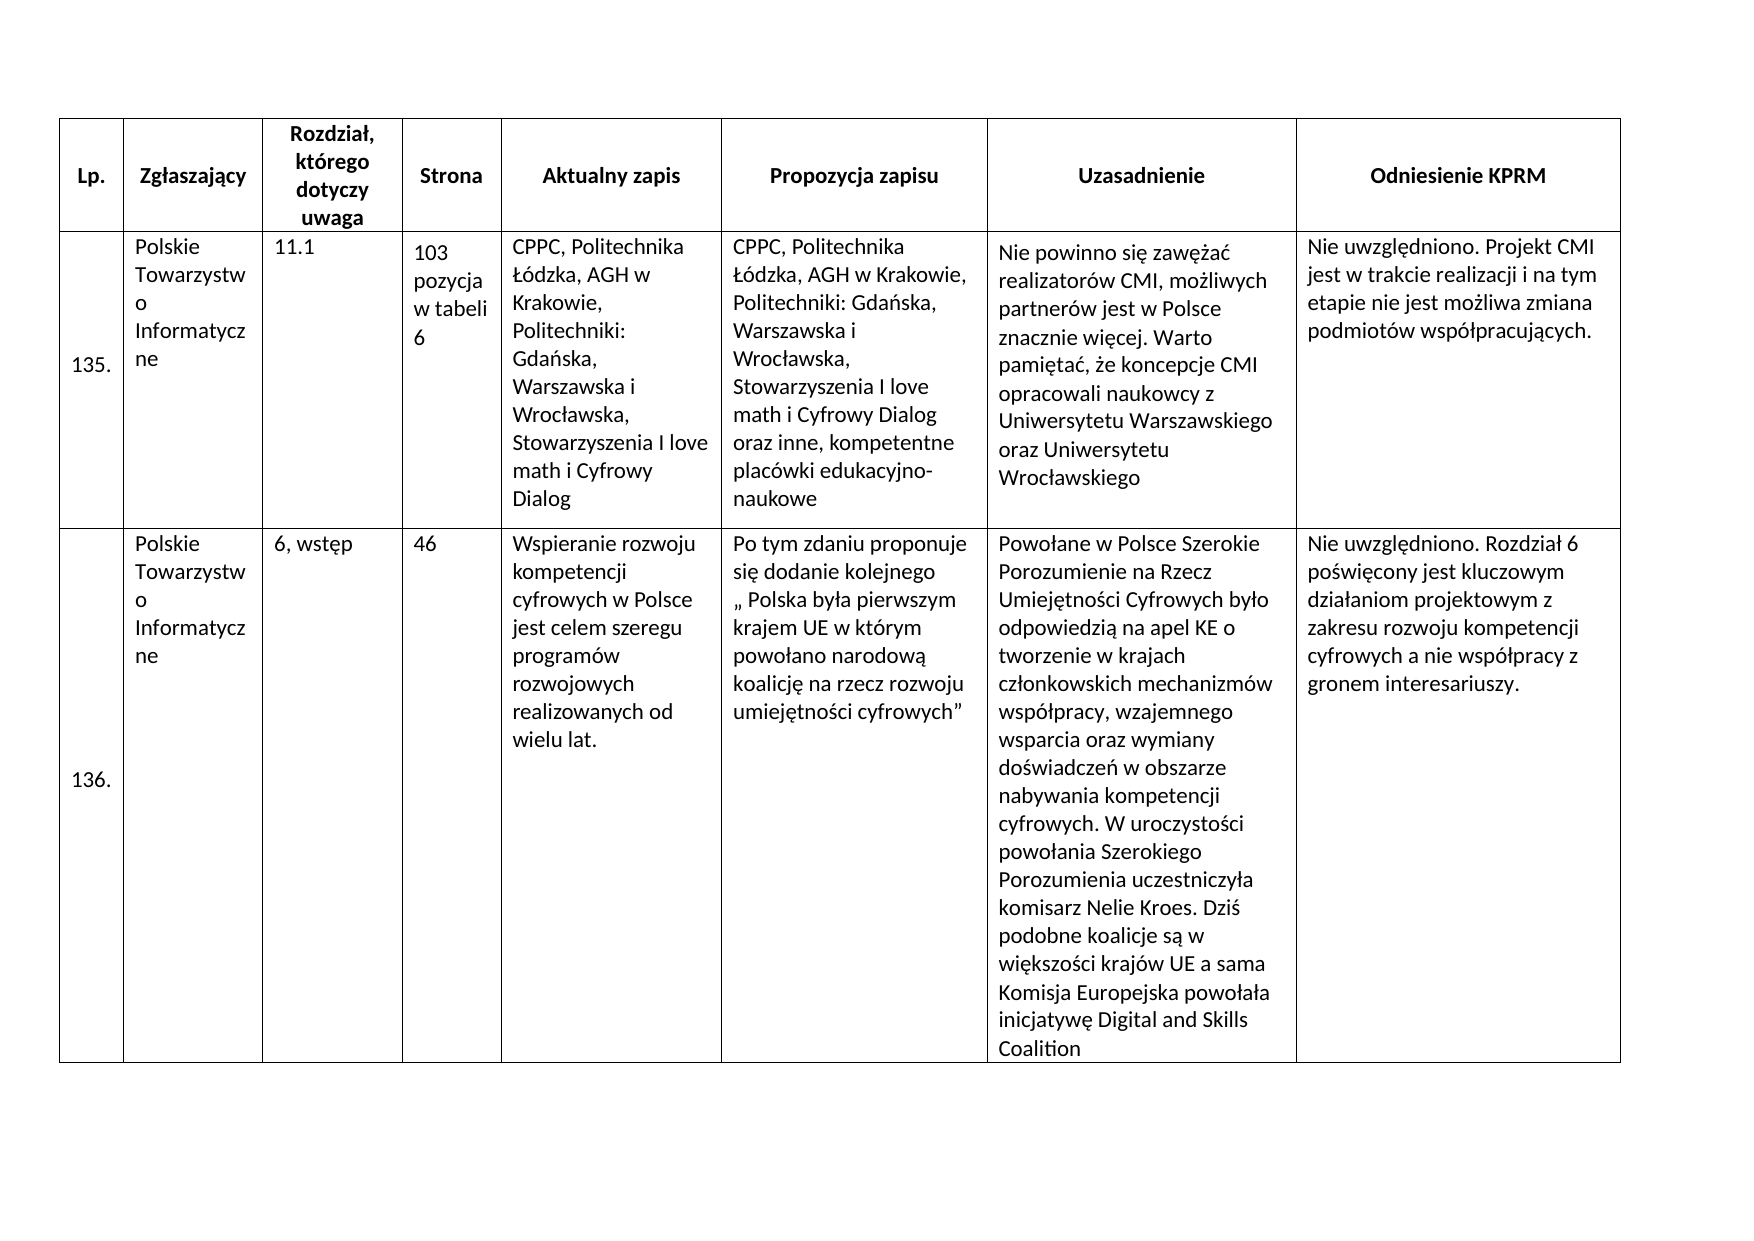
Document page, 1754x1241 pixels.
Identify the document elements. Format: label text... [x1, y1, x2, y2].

table_cell Nie uwzględniono. Projekt CMI jest w trakcie realizacji i na tym etapie nie jest możliwa zmiana podmiotów współpracujących. [1297, 232, 1620, 528]
table_cell CPPC, Politechnika Łódzka, AGH w Krakowie, Politechniki: Gdańska, Warszawska i Wrocławska, Stowarzyszenia I love math i Cyfrowy Dialog oraz inne, kompetentne placówki edukacyjno-naukowe [722, 232, 987, 528]
table_cell Wspieranie rozwoju kompetencji cyfrowych w Polsce jest celem szeregu programów rozwojowych realizowanych od wielu lat. [502, 529, 721, 1062]
table_header Zgłaszający [124, 119, 262, 231]
table_header Strona [403, 119, 501, 231]
table_header Odniesienie KPRM [1297, 119, 1620, 231]
table_cell Nie uwzględniono. Rozdział 6 poświęcony jest kluczowym działaniom projektowym z zakresu rozwoju kompetencji cyfrowych a nie współpracy z gronem interesariuszy. [1297, 529, 1620, 1062]
table_cell 11.1 [263, 232, 402, 528]
table_cell Polskie Towarzystwo Informatyczne [124, 529, 262, 1062]
table_cell 103 pozycja w tabeli 6 [403, 232, 501, 528]
table_cell CPPC, Politechnika Łódzka, AGH w Krakowie, Politechniki: Gdańska, Warszawska i Wrocławska, Stowarzyszenia I love math i Cyfrowy Dialog [502, 232, 721, 528]
table_cell 46 [403, 529, 501, 1062]
table_header Propozycja zapisu [722, 119, 987, 231]
table_header Lp. [60, 119, 123, 231]
table_cell Po tym zdaniu proponuje się dodanie kolejnego „ Polska była pierwszym krajem UE w którym powołano narodową koalicję na rzecz rozwoju umiejętności cyfrowych” [722, 529, 987, 1062]
table_cell Nie powinno się zawężać realizatorów CMI, możliwych partnerów jest w Polsce znacznie więcej. Warto pamiętać, że koncepcje CMI opracowali naukowcy z Uniwersytetu Warszawskiego oraz Uniwersytetu Wrocławskiego [988, 232, 1296, 528]
table_cell [60, 529, 123, 1062]
table_cell 6, wstęp [263, 529, 402, 1062]
table_cell Powołane w Polsce Szerokie Porozumienie na Rzecz Umiejętności Cyfrowych było odpowiedzią na apel KE o tworzenie w krajach członkowskich mechanizmów współpracy, wzajemnego wsparcia oraz wymiany doświadczeń w obszarze nabywania kompetencji cyfrowych. W uroczystości powołania Szerokiego Porozumienia uczestniczyła komisarz Nelie Kroes. Dziś podobne koalicje są w większości krajów UE a sama Komisja Europejska powołała inicjatywę Digital and Skills Coalition [988, 529, 1296, 1062]
table_cell Polskie Towarzystwo Informatyczne [124, 232, 262, 528]
table_cell [60, 232, 123, 528]
table_header Rozdział, którego dotyczy uwaga [263, 119, 402, 231]
table_header Aktualny zapis [502, 119, 721, 231]
table_header Uzasadnienie [988, 119, 1296, 231]
